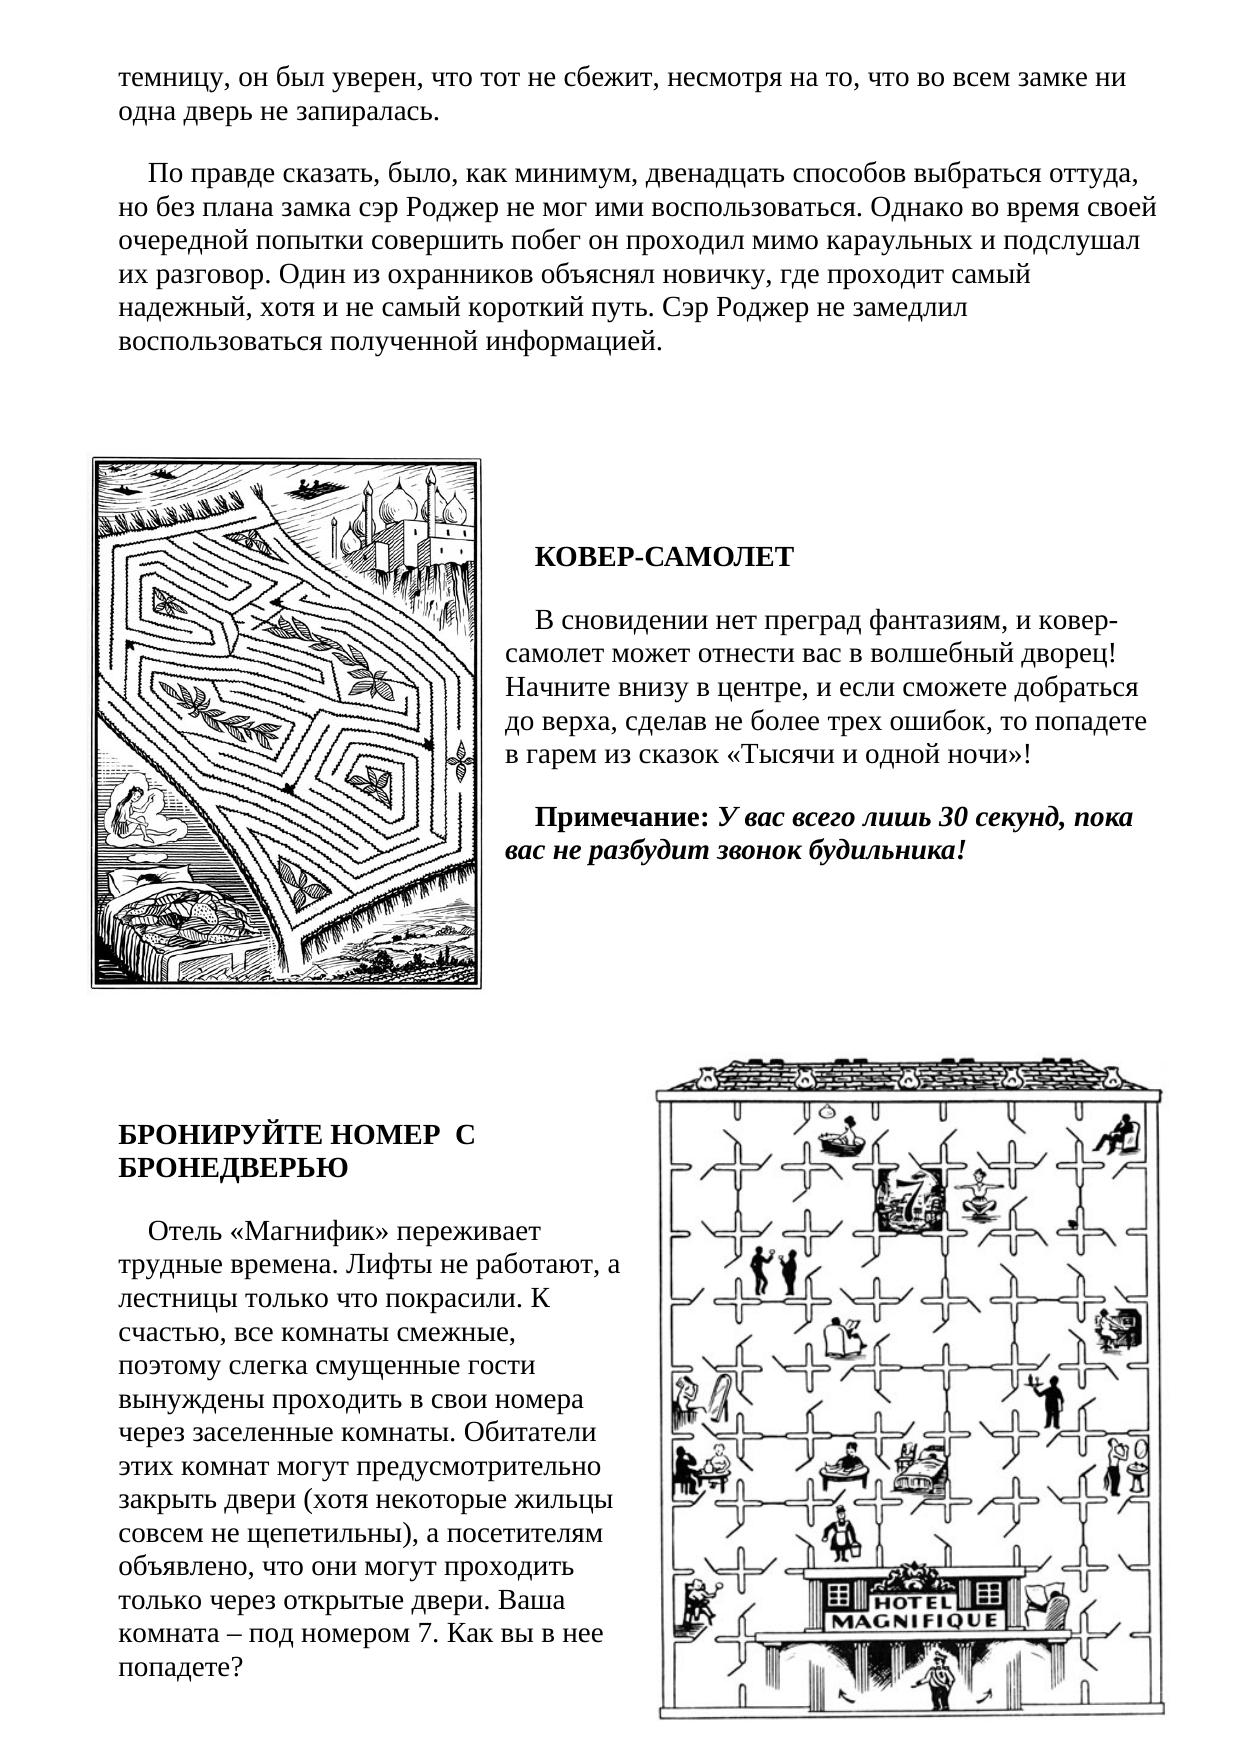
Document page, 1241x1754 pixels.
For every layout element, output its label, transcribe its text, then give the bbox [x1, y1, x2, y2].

text Отель «Магнифик» переживает трудные времена. Лифты не работают, а лестницы только что покрасили. К счастью, все комнаты смежные, поэтому слегка смущенные гости вынуждены проходить в свои номера через заселенные комнаты. Обитатели этих комнат могут предусмотрительно закрыть двери (хотя некоторые жильцы совсем не щепетильны), а посетителям объявлено, что они могут проходить только через открытые двери. Ваша комната – под номером 7. Как вы в нее попадете? [118, 1213, 637, 1683]
subtitle БРОНИРУЙТЕ НОМЕР С БРОНЕДВЕРЬЮ [118, 1083, 637, 1184]
picture [84, 449, 487, 993]
text КОВЕР-САМОЛЕТ [487, 539, 1167, 573]
subtitle Примечание: У вас всего лишь 30 секунд, пока вас не разбудит звонок будильника! [487, 799, 1167, 866]
text По правде сказать, было, как минимум, двенадцать способов выбраться оттуда, но без плана замка сэр Роджер не мог ими воспользоваться. Однако во время своей очередной попытки совершить побег он проходил мимо караульных и подслушал их разговор. Один из охранников объяснял новичку, где проходит самый надежный, хотя и не самый короткий путь. Сэр Роджер не замедлил воспользоваться полученной информацией. [118, 155, 1167, 357]
picture [637, 1042, 1181, 1742]
text В сновидении нет преград фантазиям, и ковер-самолет может отнести вас в волшебный дворец! Начните внизу в центре, и если сможете добраться до верха, сделав не более трех ошибок, то попадете в гарем из сказок «Тысячи и одной ночи»! [487, 602, 1167, 770]
